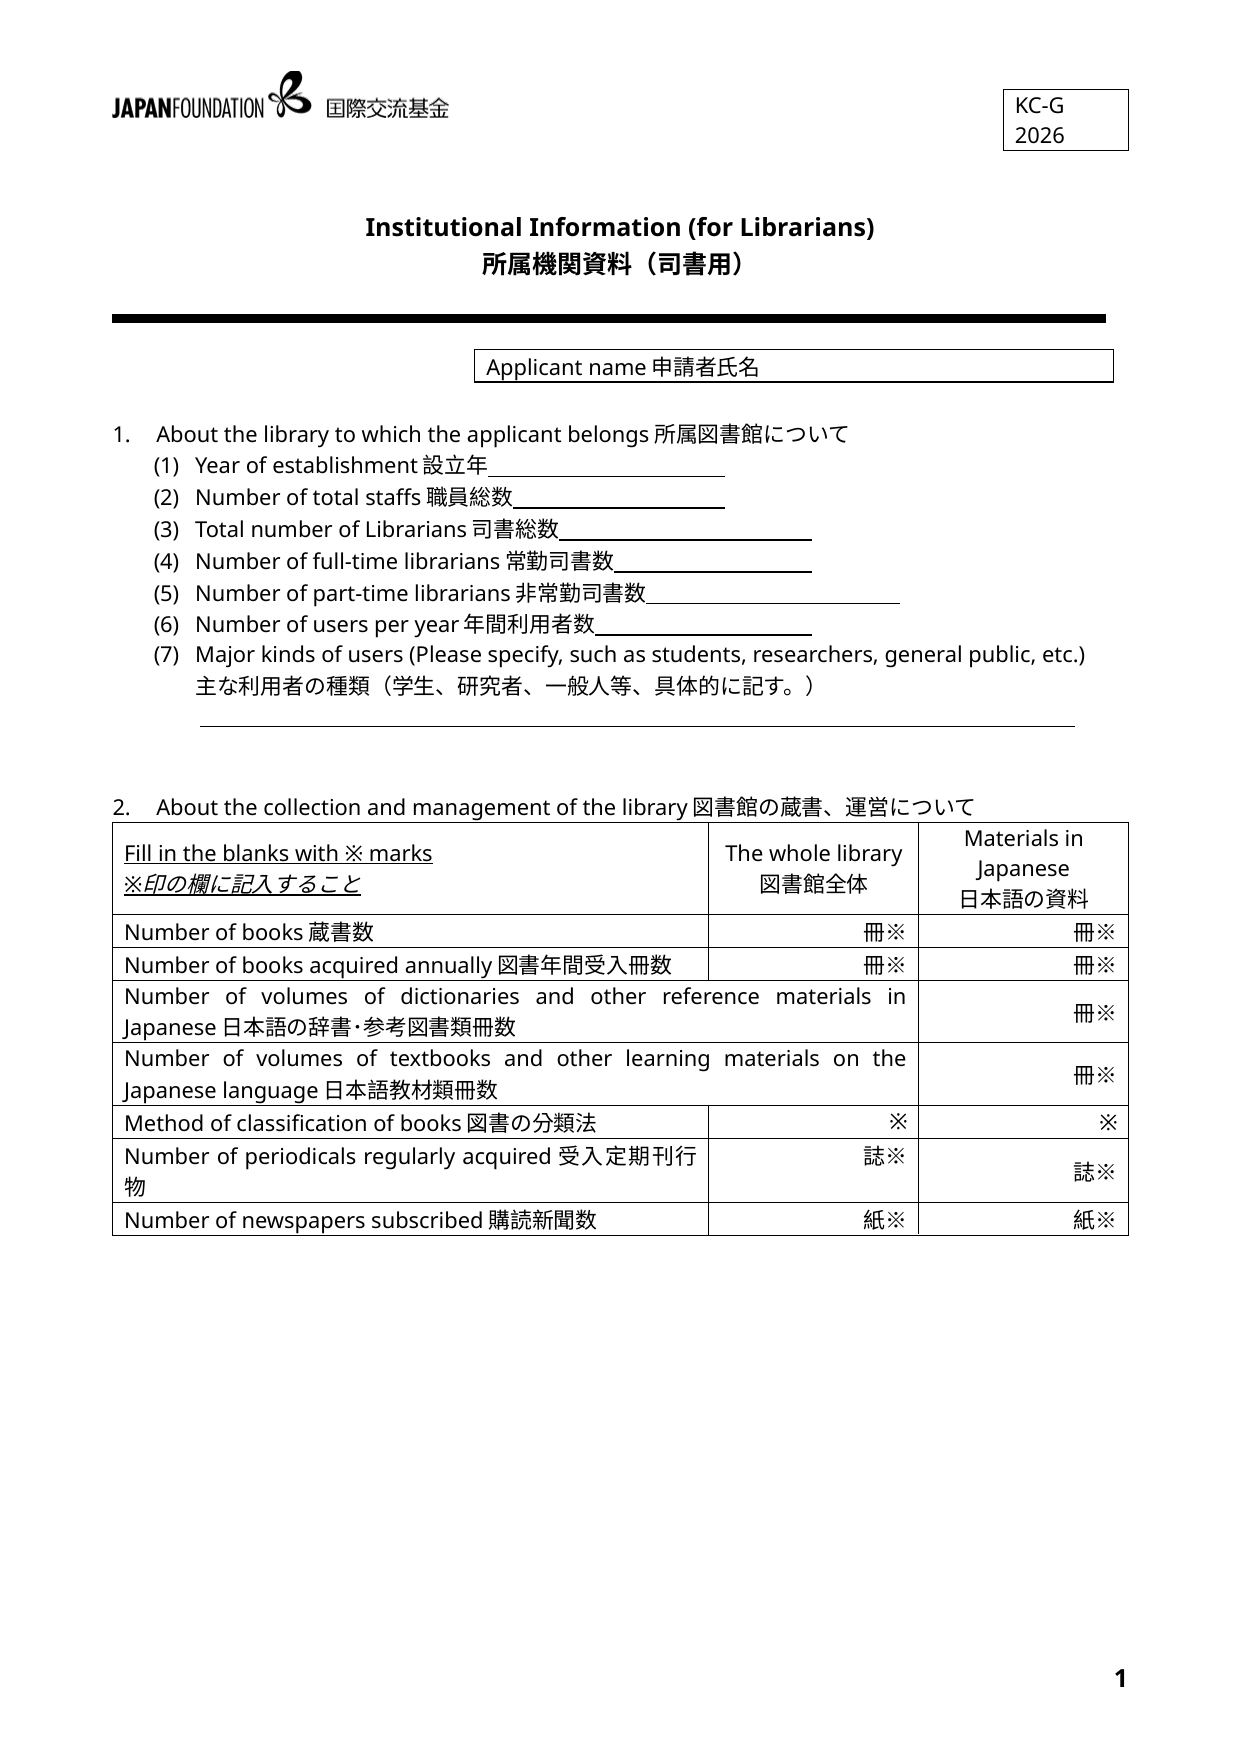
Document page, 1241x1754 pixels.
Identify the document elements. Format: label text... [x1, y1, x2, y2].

table_cell ※ [919, 1106, 1128, 1138]
table_header Materials in Japanese 日本語の資料 [919, 823, 1128, 914]
table_cell Number of volumes of dictionaries and other reference materials in Japanese日本語の辞書･参考図書類冊数 [113, 981, 918, 1042]
table_header The whole library 図書館全体 [709, 823, 918, 914]
list Total number of Librarians司書総数 [153, 512, 1128, 544]
table_header Applicant name申請者氏名 [475, 350, 1113, 381]
list About the collection and management of the library図書館の蔵書、運営について [112, 790, 1128, 822]
table_cell Number of newspapers subscribed購読新聞数 [113, 1203, 708, 1235]
list Number of part-time librarians非常勤司書数 [153, 576, 1128, 607]
table_cell Number of books acquired annually図書年間受入冊数 [113, 948, 708, 979]
table_cell Number of periodicals regularly acquired受入定期刊行物 [113, 1139, 708, 1202]
table_cell Method of classification of books図書の分類法 [113, 1106, 708, 1138]
list Number of total staffs職員総数 [153, 480, 1128, 512]
list Major kinds of users (Please specify, such as students, researchers, general public, etc.) 主な利用者の種類（学生、研究者、一般人等、具体的に記す。） [153, 639, 1128, 730]
list Number of users per year年間利用者数 [153, 607, 1128, 639]
text 所属機関資料（司書用） [112, 244, 1128, 280]
text Institutional Information (for Librarians) [112, 210, 1128, 244]
table_cell 冊※ [919, 948, 1128, 979]
table_cell 誌※ [919, 1139, 1128, 1202]
table_cell 冊※ [709, 915, 918, 947]
list Year of establishment設立年 [153, 448, 1128, 480]
table_cell Number of volumes of textbooks and other learning materials on the Japanese language日本語教材類冊数 [113, 1043, 918, 1105]
table_cell 誌※ [709, 1139, 918, 1202]
list Number of full-time librarians常勤司書数 [153, 544, 1128, 576]
table_cell 冊※ [919, 981, 1128, 1042]
table_cell 冊※ [919, 915, 1128, 947]
table_cell 紙※ [919, 1203, 1128, 1235]
table_header Fill in the blanks with ※ marks ※印の欄に記入すること [113, 823, 708, 914]
list About the library to which the applicant belongs所属図書館について [112, 417, 1128, 448]
table_cell 冊※ [919, 1043, 1128, 1105]
table_cell 冊※ [709, 948, 918, 979]
table_cell ※ [709, 1106, 918, 1138]
table_cell Number of books蔵書数 [113, 915, 708, 947]
table_cell 紙※ [709, 1203, 919, 1235]
picture [112, 71, 449, 118]
